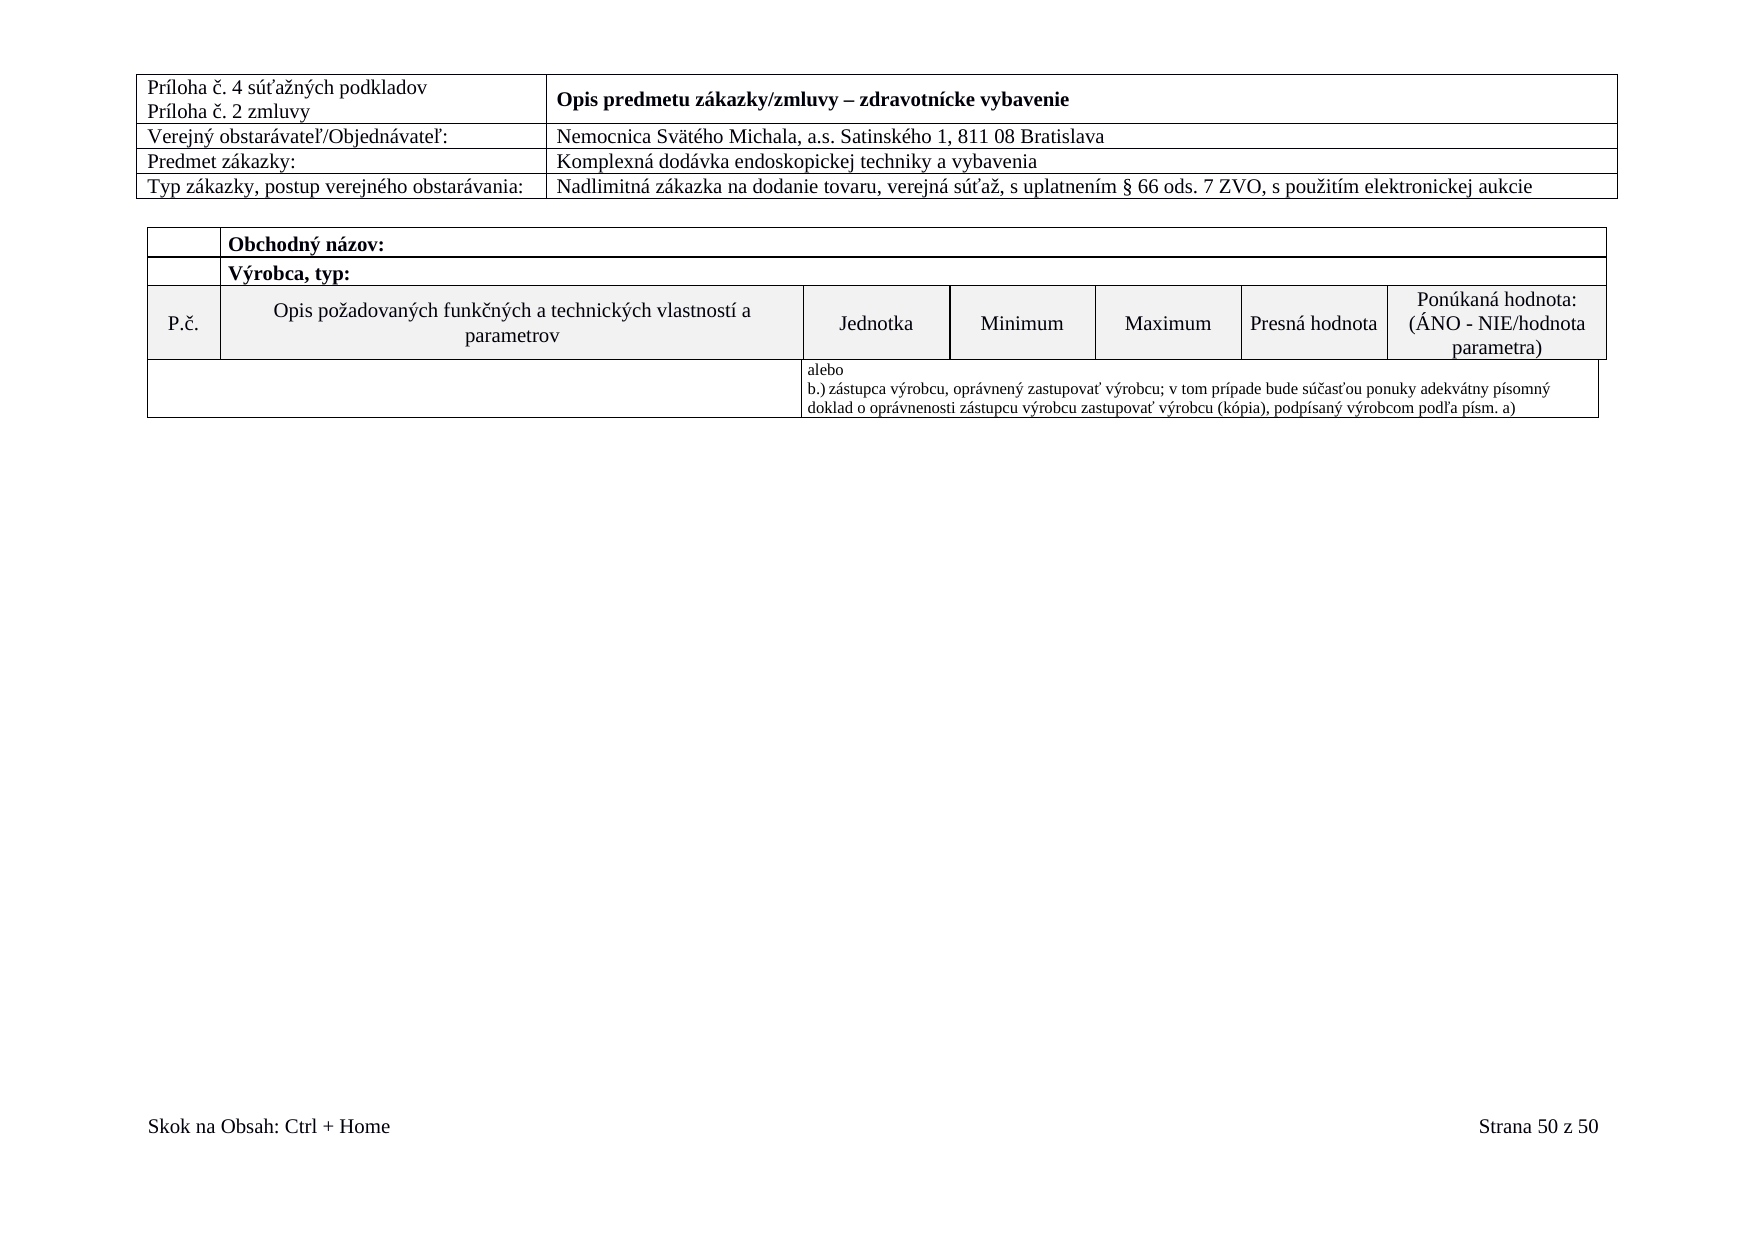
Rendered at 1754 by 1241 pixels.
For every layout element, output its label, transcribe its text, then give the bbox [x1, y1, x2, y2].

table_cell Výrobca, typ: [221, 258, 1606, 285]
table_cell [148, 258, 220, 285]
table_cell Minimum [951, 286, 1095, 359]
table_cell Presná hodnota [1242, 286, 1387, 359]
table_header [148, 228, 220, 256]
table_cell P.č. [148, 286, 220, 359]
table_cell Opis požadovaných funkčných a technických vlastností a parametrov [221, 286, 803, 359]
table_cell Ponúkaná hodnota: (ÁNO - NIE/hodnota parametra) [1388, 286, 1606, 359]
table_cell Maximum [1096, 286, 1241, 359]
table_cell Jednotka [804, 286, 949, 359]
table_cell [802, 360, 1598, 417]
table_header Obchodný názov: [221, 228, 1606, 256]
